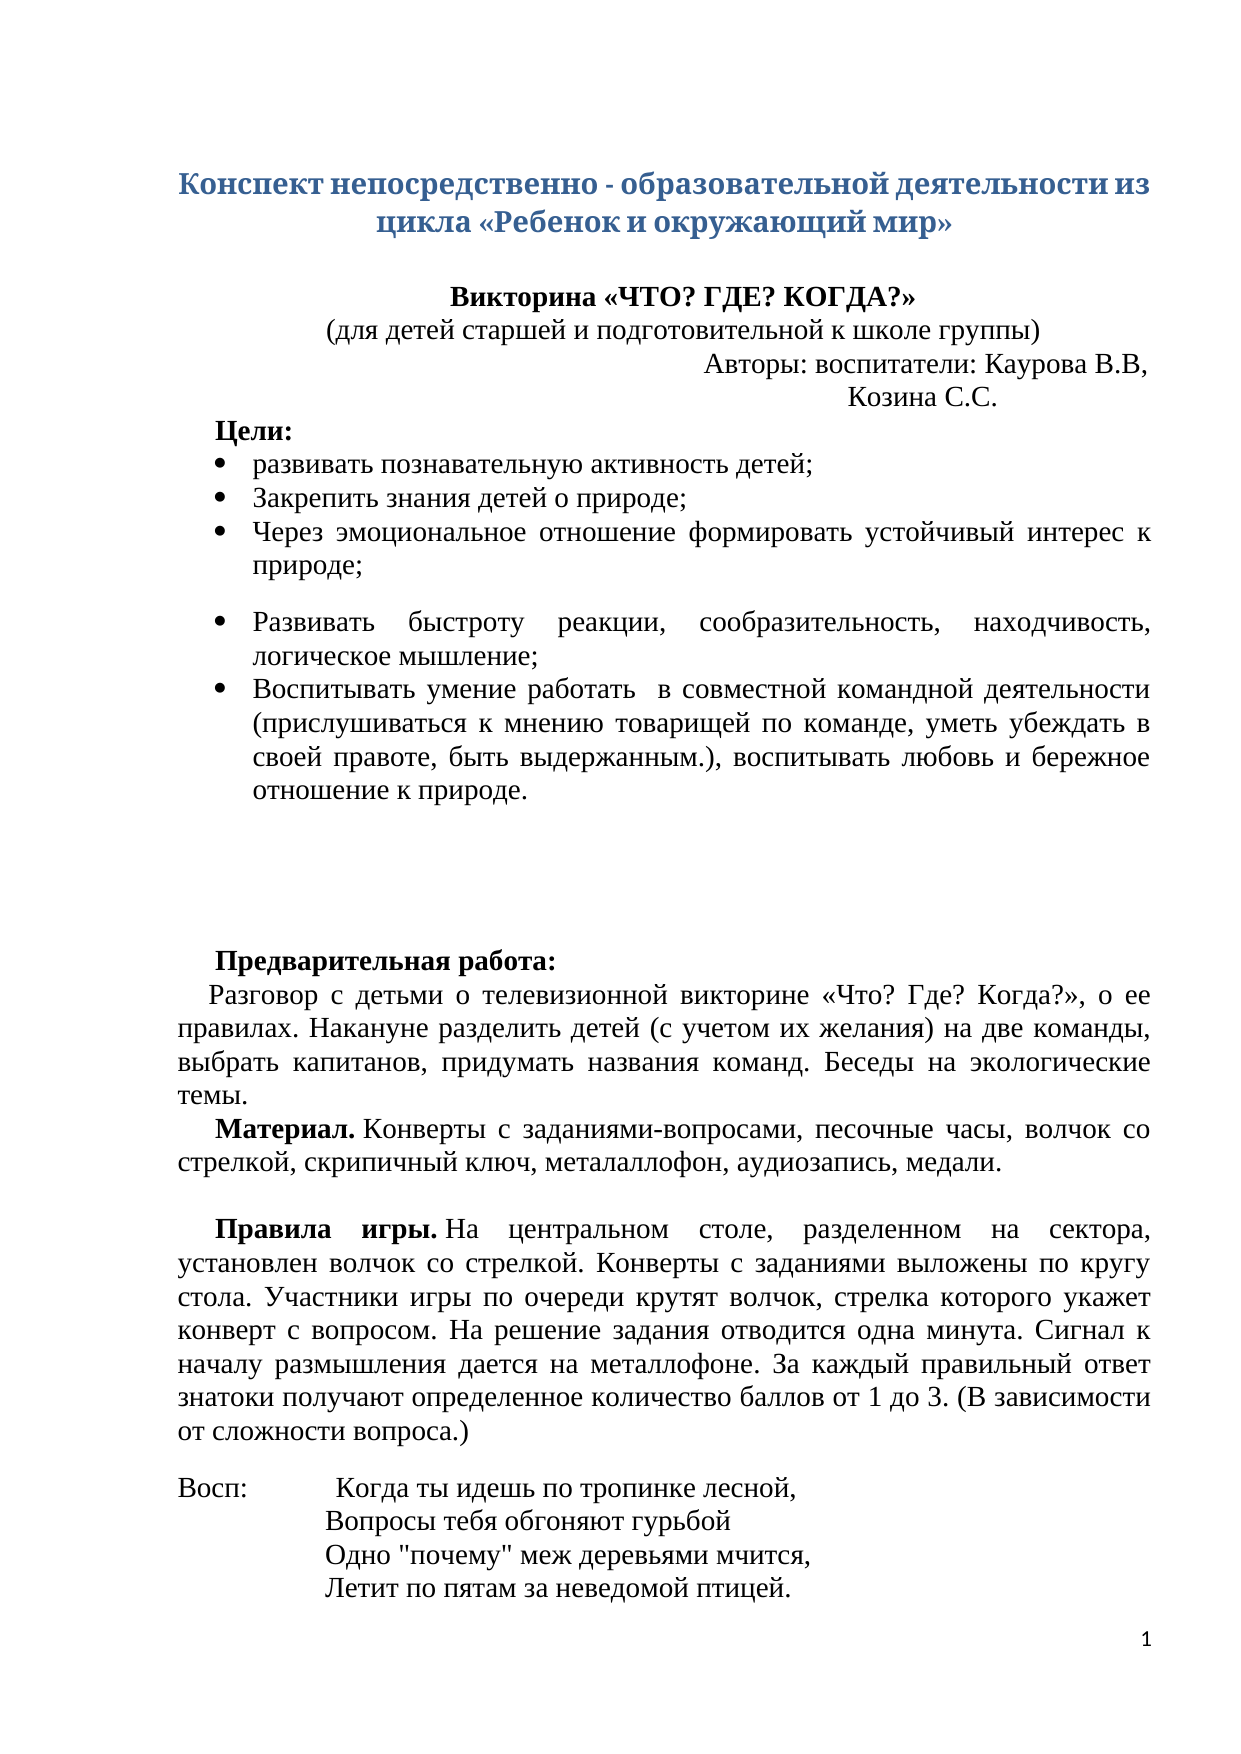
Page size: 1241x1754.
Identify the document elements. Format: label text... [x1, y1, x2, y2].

list Через эмоциональное отношение формировать устойчивый интерес к природе; [215, 514, 1152, 581]
list развивать познавательную активность детей; [215, 446, 1152, 480]
list Закрепить знания детей о природе; [215, 480, 1152, 514]
text (для детей старшей и подготовительной к школе группы) [208, 312, 1152, 346]
text Викторина «ЧТО? ГДЕ? КОГДА?» [208, 279, 1152, 312]
text Правила игры. На центральном столе, разделенном на сектора, установлен волчок со стрелкой. Конверты с заданиями выложены по кругу стола. Участники игры по очереди крутят волчок, стрелка которого укажет конверт с вопросом. На решение задания отводится одна минута. Сигнал к началу размышления дается на металлофоне. За каждый правильный ответ знатоки получают определенное количество баллов от 1 до 3. (В зависимости от сложности вопроса.) [177, 1212, 1152, 1446]
text Разговор с детьми о телевизионной викторине «Что? Где? Когда?», о ее правилах. Накануне разделить детей (с учетом их желания) на две команды, выбрать капитанов, придумать названия команд. Беседы на экологические темы. [177, 977, 1152, 1111]
text Одно "почему" меж деревьями мчится, [325, 1537, 1152, 1570]
list Развивать быстроту реакции, сообразительность, находчивость, логическое мышление; [215, 604, 1152, 672]
text Авторы: воспитатели: Каурова В.В, Козина С.С. [693, 346, 1152, 413]
text Материал. Конверты с заданиями-вопросами, песочные часы, волчок со стрелкой, скрипичный ключ, металаллофон, аудиозапись, медали. [177, 1111, 1151, 1178]
list Воспитывать умение работать в совместной командной деятельности (прислушиваться к мнению товарищей по команде, уметь убеждать в своей правоте, быть выдержанным.), воспитывать любовь и бережное отношение к природе. [215, 672, 1151, 806]
text Цели: [208, 413, 1152, 446]
text Восп: Когда ты идешь по тропинке лесной, [177, 1470, 1152, 1503]
text Летит по пятам за неведомой птицей. [325, 1570, 1152, 1604]
subtitle Конспект непосредственно - образовательной деятельности из цикла «Ребенок и окружающий мир» [177, 168, 1152, 240]
text Вопросы тебя обгоняют гурьбой [325, 1503, 1152, 1537]
text Предварительная работа: [208, 943, 1152, 977]
